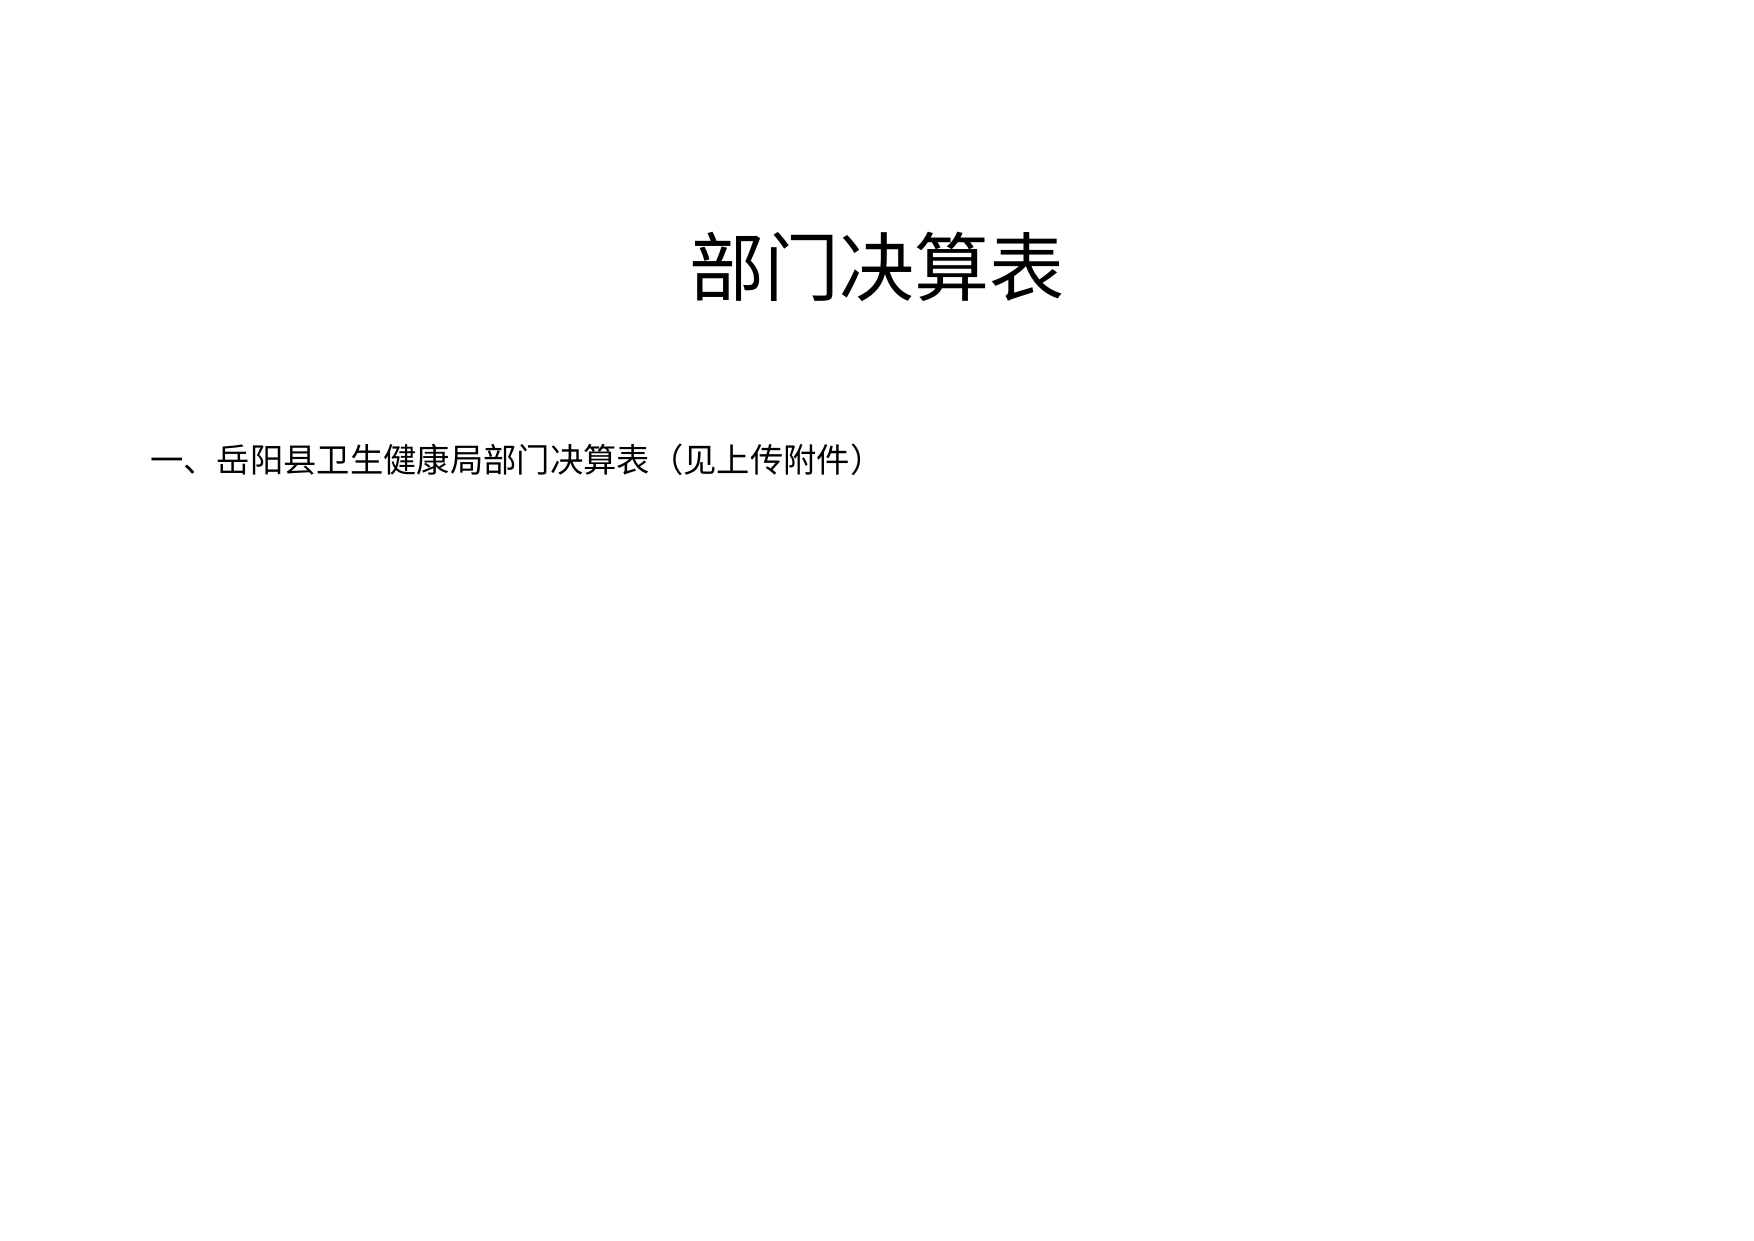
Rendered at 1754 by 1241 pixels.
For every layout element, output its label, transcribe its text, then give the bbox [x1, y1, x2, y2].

text 一、岳阳县卫生健康局部门决算表（见上传附件） [150, 425, 1604, 490]
text 部门决算表 [150, 198, 1604, 328]
